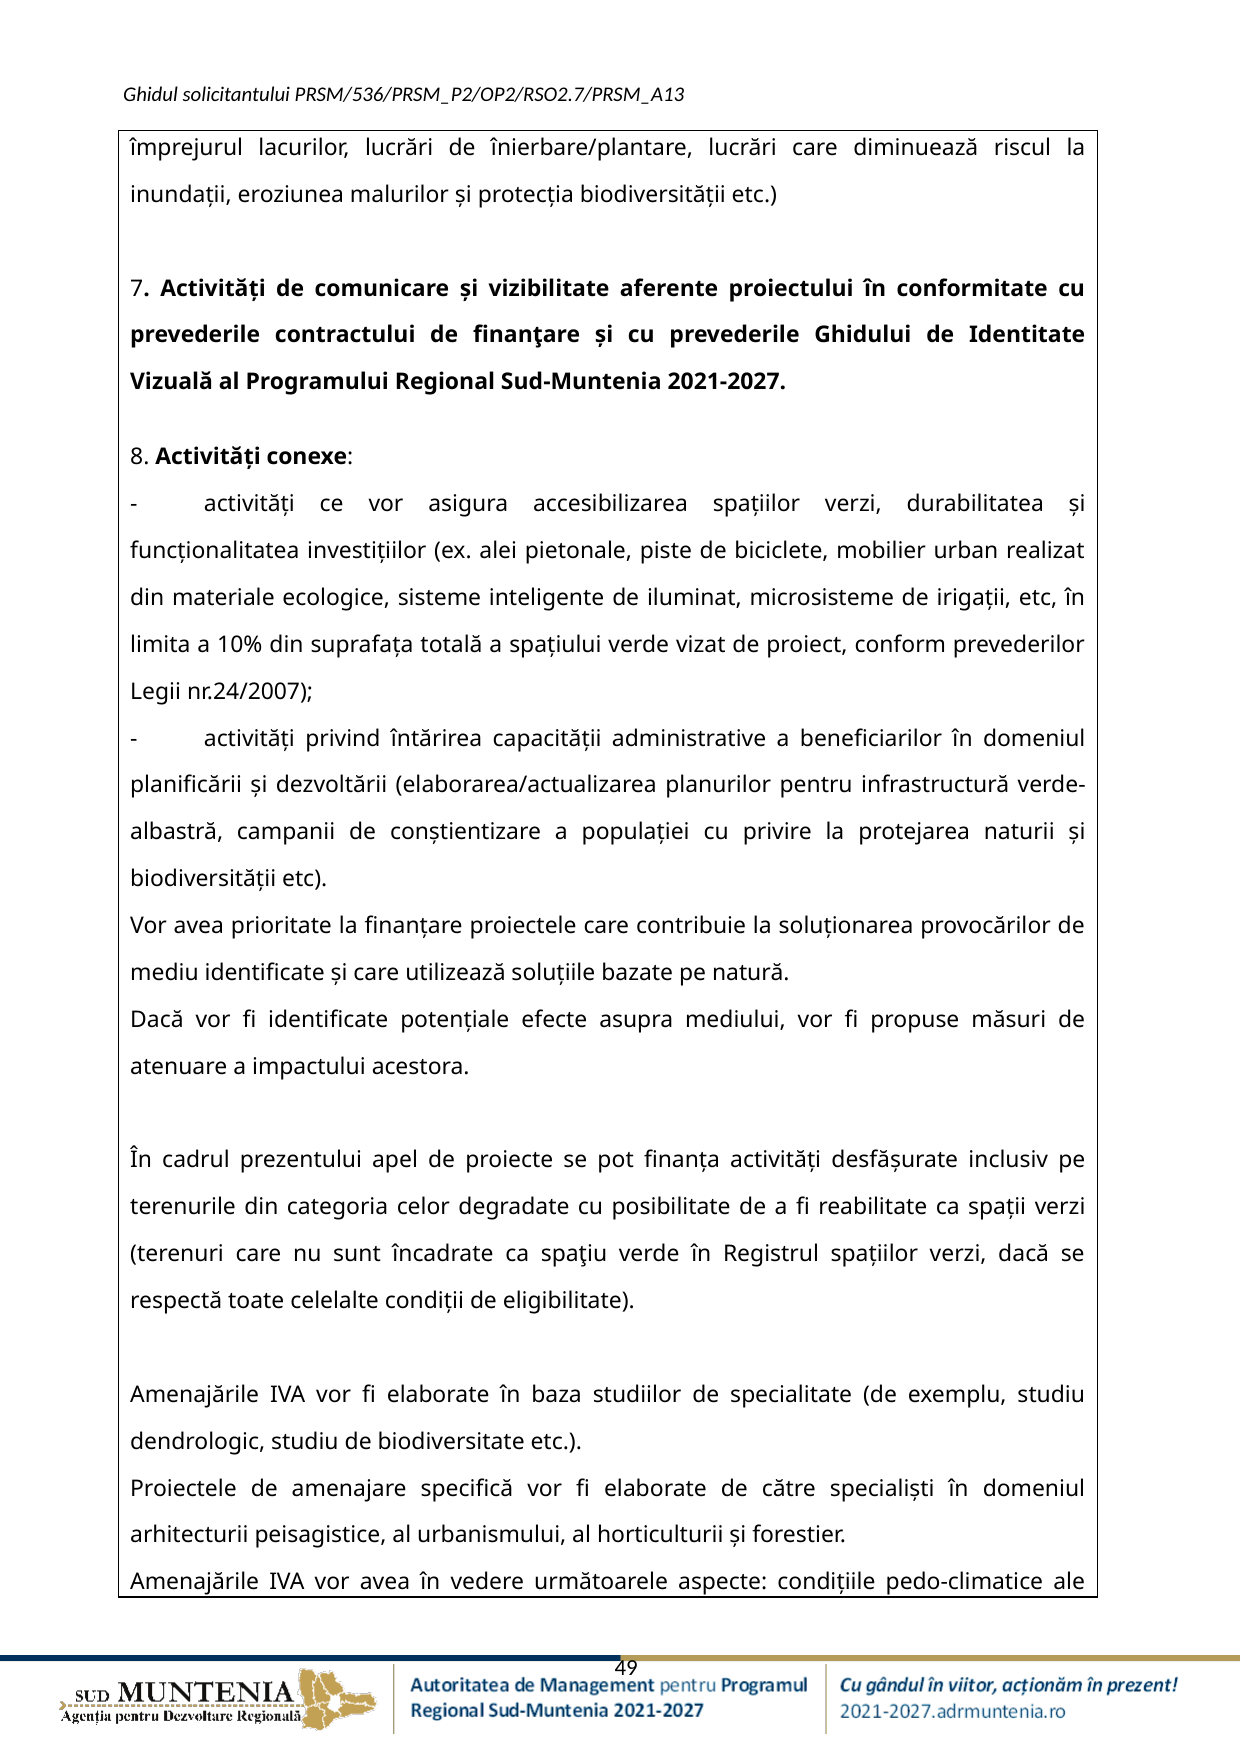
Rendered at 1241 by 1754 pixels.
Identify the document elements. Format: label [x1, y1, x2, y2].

table_header [119, 131, 1097, 1596]
picture [0, 1655, 1241, 1735]
